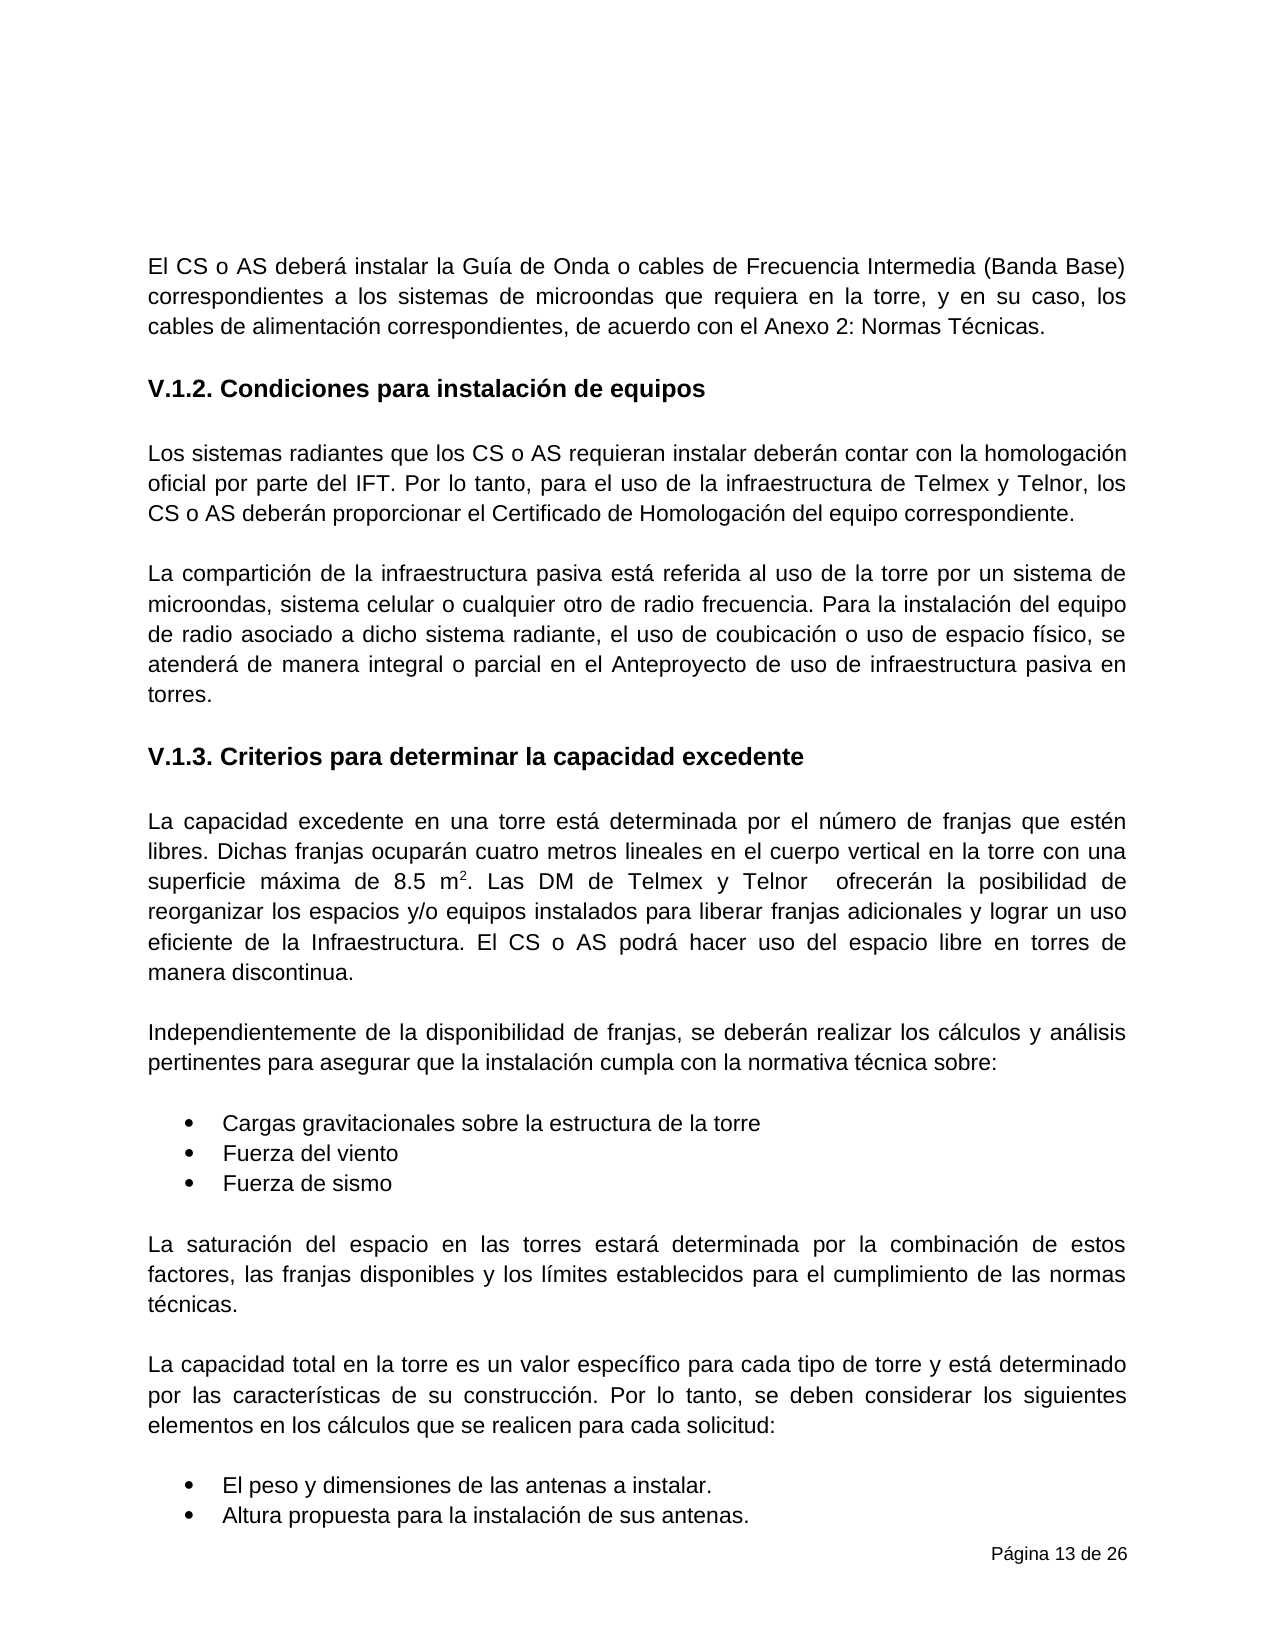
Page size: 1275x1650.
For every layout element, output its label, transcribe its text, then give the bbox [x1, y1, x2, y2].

list Altura propuesta para la instalación de sus antenas. [185, 1502, 1127, 1529]
text V.1.3. Criterios para determinar la capacidad excedente [148, 742, 1127, 770]
list Fuerza del viento [185, 1140, 1127, 1166]
text El CS o AS deberá instalar la Guía de Onda o cables de Frecuencia Intermedia (Banda Base) correspondientes a los sistemas de microondas que requiera en la torre, y en su caso, los cables de alimentación correspondientes, de acuerdo con el Anexo 2: Normas Técnicas. [148, 253, 1127, 339]
text La saturación del espacio en las torres estará determinada por la combinación de estos factores, las franjas disponibles y los límites establecidos para el cumplimiento de las normas técnicas. [148, 1231, 1127, 1317]
text V.1.2. Condiciones para instalación de equipos [148, 373, 1127, 402]
text La capacidad total en la torre es un valor específico para cada tipo de torre y está determinado por las características de su construcción. Por lo tanto, se deben considerar los siguientes elementos en los cálculos que se realicen para cada solicitud: [148, 1351, 1127, 1438]
list Fuerza de sismo [185, 1170, 1127, 1197]
text Los sistemas radiantes que los CS o AS requieran instalar deberán contar con la homologación oficial por parte del IFT. Por lo tanto, para el uso de la infraestructura de Telmex y Telnor, los CS o AS deberán proporcionar el Certificado de Homologación del equipo correspondiente. [148, 439, 1127, 526]
text La compartición de la infraestructura pasiva está referida al uso de la torre por un sistema de microondas, sistema celular o cualquier otro de radio frecuencia. Para la instalación del equipo de radio asociado a dicho sistema radiante, el uso de coubicación o uso de espacio físico, se atenderá de manera integral o parcial en el Anteproyecto de uso de infraestructura pasiva en torres. [148, 560, 1127, 708]
list Cargas gravitacionales sobre la estructura de la torre [185, 1110, 1127, 1136]
list El peso y dimensiones de las antenas a instalar. [185, 1472, 1127, 1499]
text La capacidad excedente en una torre está determinada por el número de franjas que estén libres. Dichas franjas ocuparán cuatro metros lineales en el cuerpo vertical en la torre con una superficie máxima de 8.5 m2. Las DM de Telmex y Telnor ofrecerán la posibilidad de reorganizar los espacios y/o equipos instalados para liberar franjas adicionales y lograr un uso eficiente de la Infraestructura. El CS o AS podrá hacer uso del espacio libre en torres de manera discontinua. [148, 808, 1127, 985]
text Independientemente de la disponibilidad de franjas, se deberán realizar los cálculos y análisis pertinentes para asegurar que la instalación cumpla con la normativa técnica sobre: [148, 1019, 1127, 1076]
